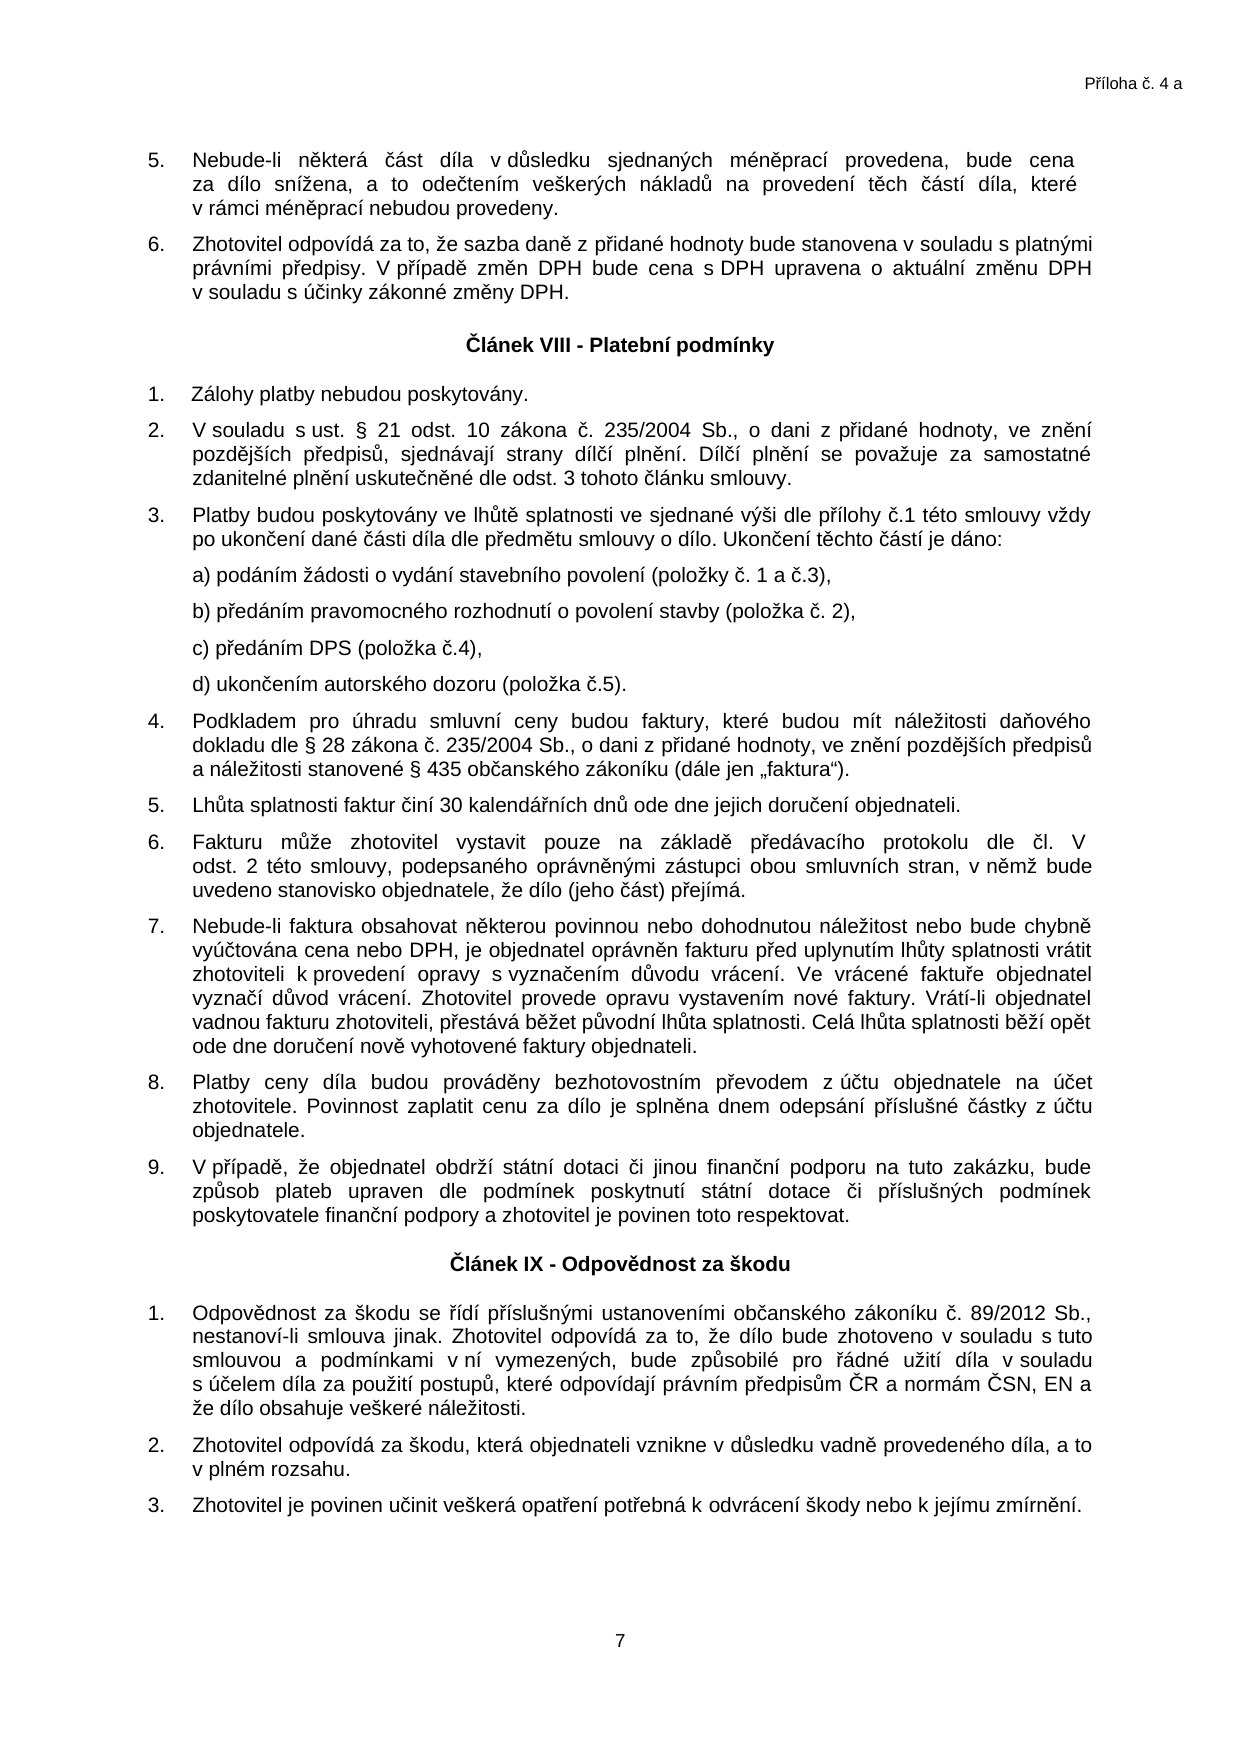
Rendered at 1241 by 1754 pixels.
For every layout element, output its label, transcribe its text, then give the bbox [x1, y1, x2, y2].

text 5. Nebude-li některá část díla v důsledku sjednaných méněprací provedena, bude cena za dílo snížena, a to odečtením veškerých nákladů na provedení těch částí díla, které v rámci méněprací nebudou provedeny. [148, 148, 1092, 219]
list Lhůta splatnosti faktur činí 30 kalendářních dnů ode dne jejich doručení objednateli. [148, 793, 1092, 817]
list Platby budou poskytovány ve lhůtě splatnosti ve sjednané výši dle přílohy č.1 této smlouvy vždy po ukončení dané části díla dle předmětu smlouvy o dílo. Ukončení těchto částí je dáno: [148, 502, 1092, 550]
list Podkladem pro úhradu smluvní ceny budou faktury, které budou mít náležitosti daňového dokladu dle § 28 zákona č. 235/2004 Sb., o dani z přidané hodnoty, ve znění pozdějších předpisů a náležitosti stanovené § 435 občanského zákoníku (dále jen „faktura“). [148, 709, 1092, 781]
list Zhotovitel odpovídá za škodu, která objednateli vznikne v důsledku vadně provedeného díla, a to v plném rozsahu. [148, 1433, 1092, 1481]
list Zálohy platby nebudou poskytovány. [148, 382, 1092, 406]
list Odpovědnost za škodu se řídí příslušnými ustanoveními občanského zákoníku č. 89/2012 Sb., nestanoví-li smlouva jinak. Zhotovitel odpovídá za to, že dílo bude zhotoveno v souladu s tuto smlouvou a podmínkami v ní vymezených, bude způsobilé pro řádné užití díla v souladu s účelem díla za použití postupů, které odpovídají právním předpisům ČR a normám ČSN, EN a že dílo obsahuje veškeré náležitosti. [148, 1300, 1092, 1420]
list Fakturu může zhotovitel vystavit pouze na základě předávacího protokolu dle čl. V odst. 2 této smlouvy, podepsaného oprávněnými zástupci obou smluvních stran, v němž bude uvedeno stanovisko objednatele, že dílo (jeho část) přejímá. [148, 829, 1092, 901]
text 6. Zhotovitel odpovídá za to, že sazba daně z přidané hodnoty bude stanovena v souladu s platnými právními předpisy. V případě změn DPH bude cena s DPH upravena o aktuální změnu DPH v souladu s účinky zákonné změny DPH. [148, 232, 1092, 304]
list Zhotovitel je povinen učinit veškerá opatření potřebná k odvrácení škody nebo k jejímu zmírnění. [148, 1493, 1092, 1517]
text b) předáním pravomocného rozhodnutí o povolení stavby (položka č. 2), [192, 599, 1092, 623]
list V souladu s ust. § 21 odst. 10 zákona č. 235/2004 Sb., o dani z přidané hodnoty, ve znění pozdějších předpisů, sjednávají strany dílčí plnění. Dílčí plnění se považuje za samostatné zdanitelné plnění uskutečněné dle odst. 3 tohoto článku smlouvy. [148, 418, 1092, 490]
list V případě, že objednatel obdrží státní dotaci či jinou finanční podporu na tuto zakázku, bude způsob plateb upraven dle podmínek poskytnutí státní dotace či příslušných podmínek poskytovatele finanční podpory a zhotovitel je povinen toto respektovat. [148, 1154, 1092, 1226]
text a) podáním žádosti o vydání stavebního povolení (položky č. 1 a č.3), [192, 563, 1092, 587]
list Nebude-li faktura obsahovat některou povinnou nebo dohodnutou náležitost nebo bude chybně vyúčtována cena nebo DPH, je objednatel oprávněn fakturu před uplynutím lhůty splatnosti vrátit zhotoviteli k provedení opravy s vyznačením důvodu vrácení. Ve vrácené faktuře objednatel vyznačí důvod vrácení. Zhotovitel provede opravu vystavením nové faktury. Vrátí-li objednatel vadnou fakturu zhotoviteli, přestává běžet původní lhůta splatnosti. Celá lhůta splatnosti běží opět ode dne doručení nově vyhotovené faktury objednateli. [148, 914, 1092, 1058]
list Platby ceny díla budou prováděny bezhotovostním převodem z účtu objednatele na účet zhotovitele. Povinnost zaplatit cenu za dílo je splněna dnem odepsání příslušné částky z účtu objednatele. [148, 1070, 1092, 1142]
text c) předáním DPS (položka č.4), [192, 636, 1092, 660]
text d) ukončením autorského dozoru (položka č.5). [192, 672, 1092, 696]
text Článek IX - Odpovědnost za škodu [148, 1251, 1092, 1275]
text Článek VIII - Platební podmínky [148, 333, 1092, 357]
